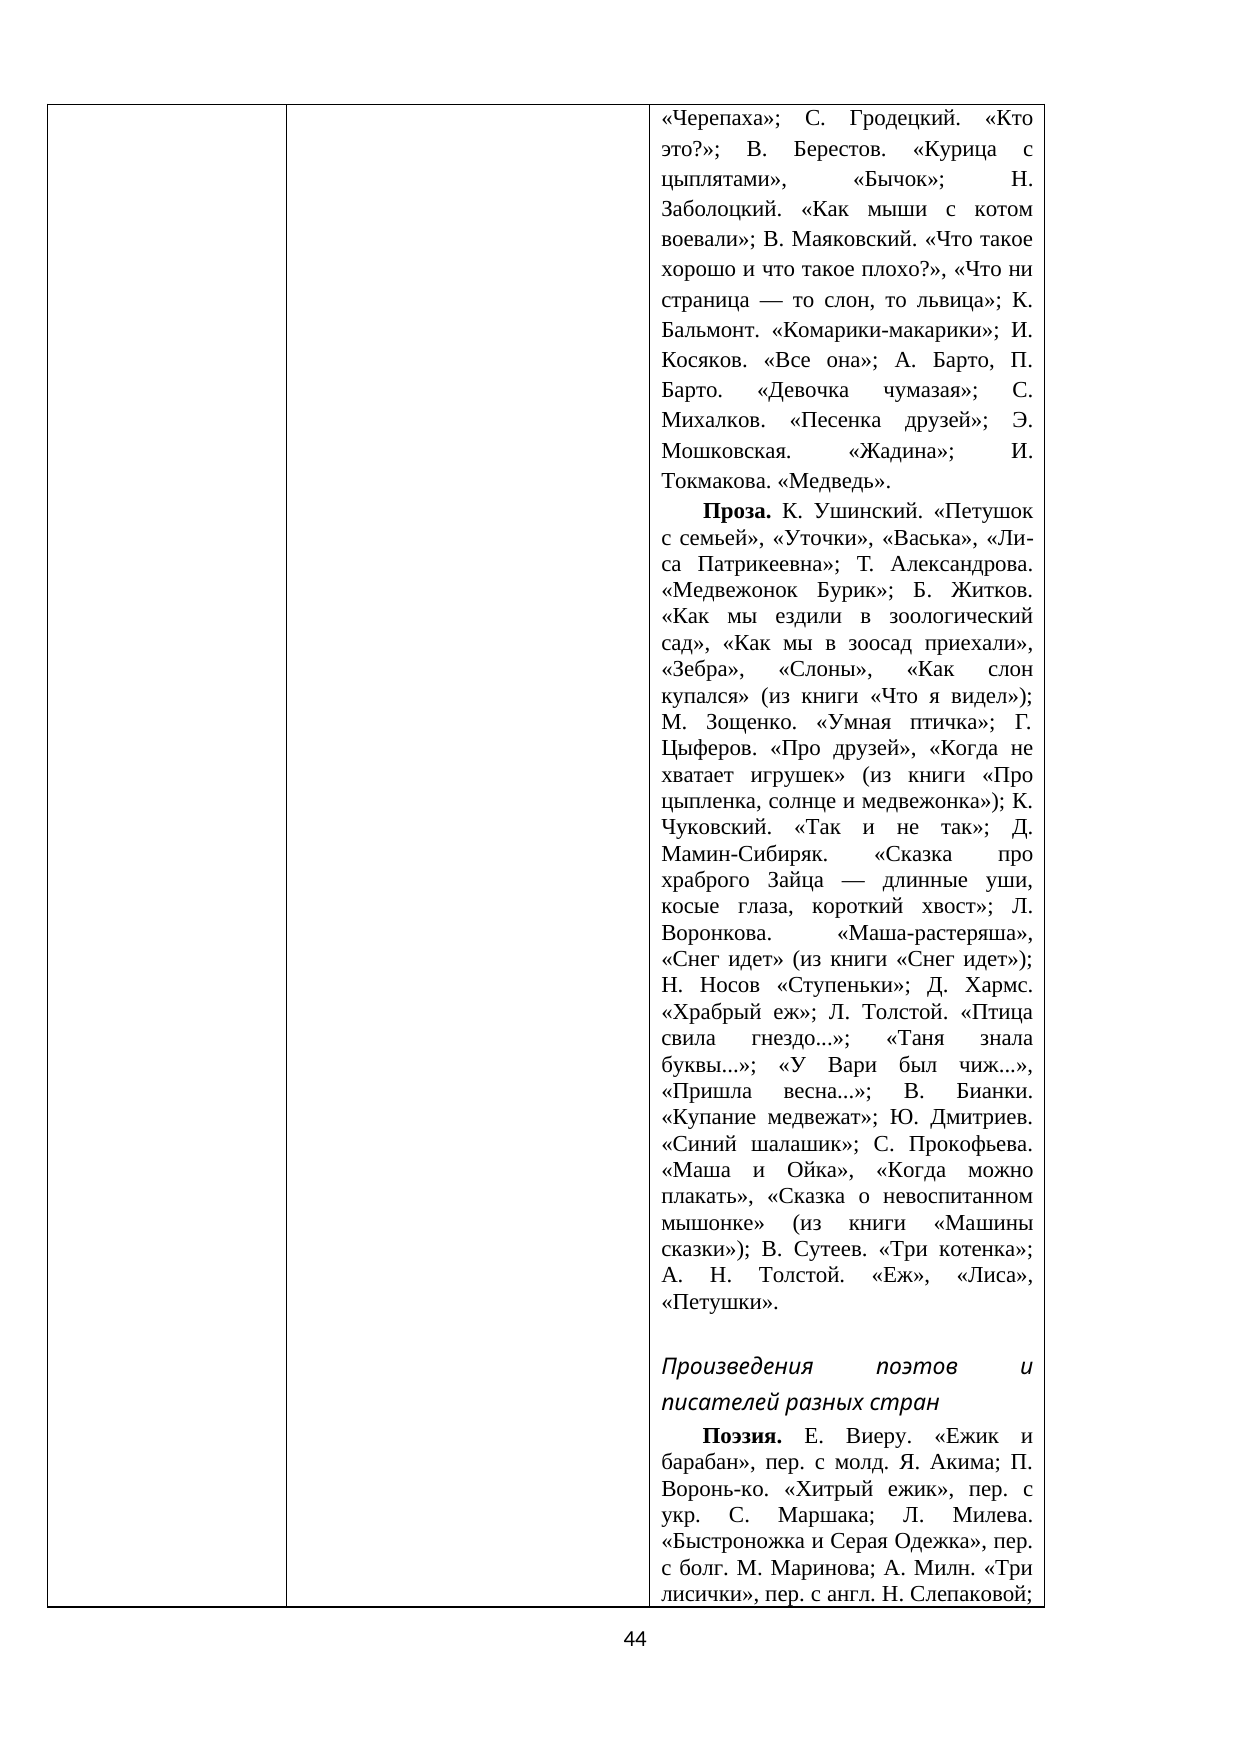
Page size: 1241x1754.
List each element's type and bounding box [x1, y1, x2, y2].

table_cell [650, 105, 1044, 1606]
table_cell [287, 105, 649, 1606]
table_cell [48, 105, 286, 1606]
